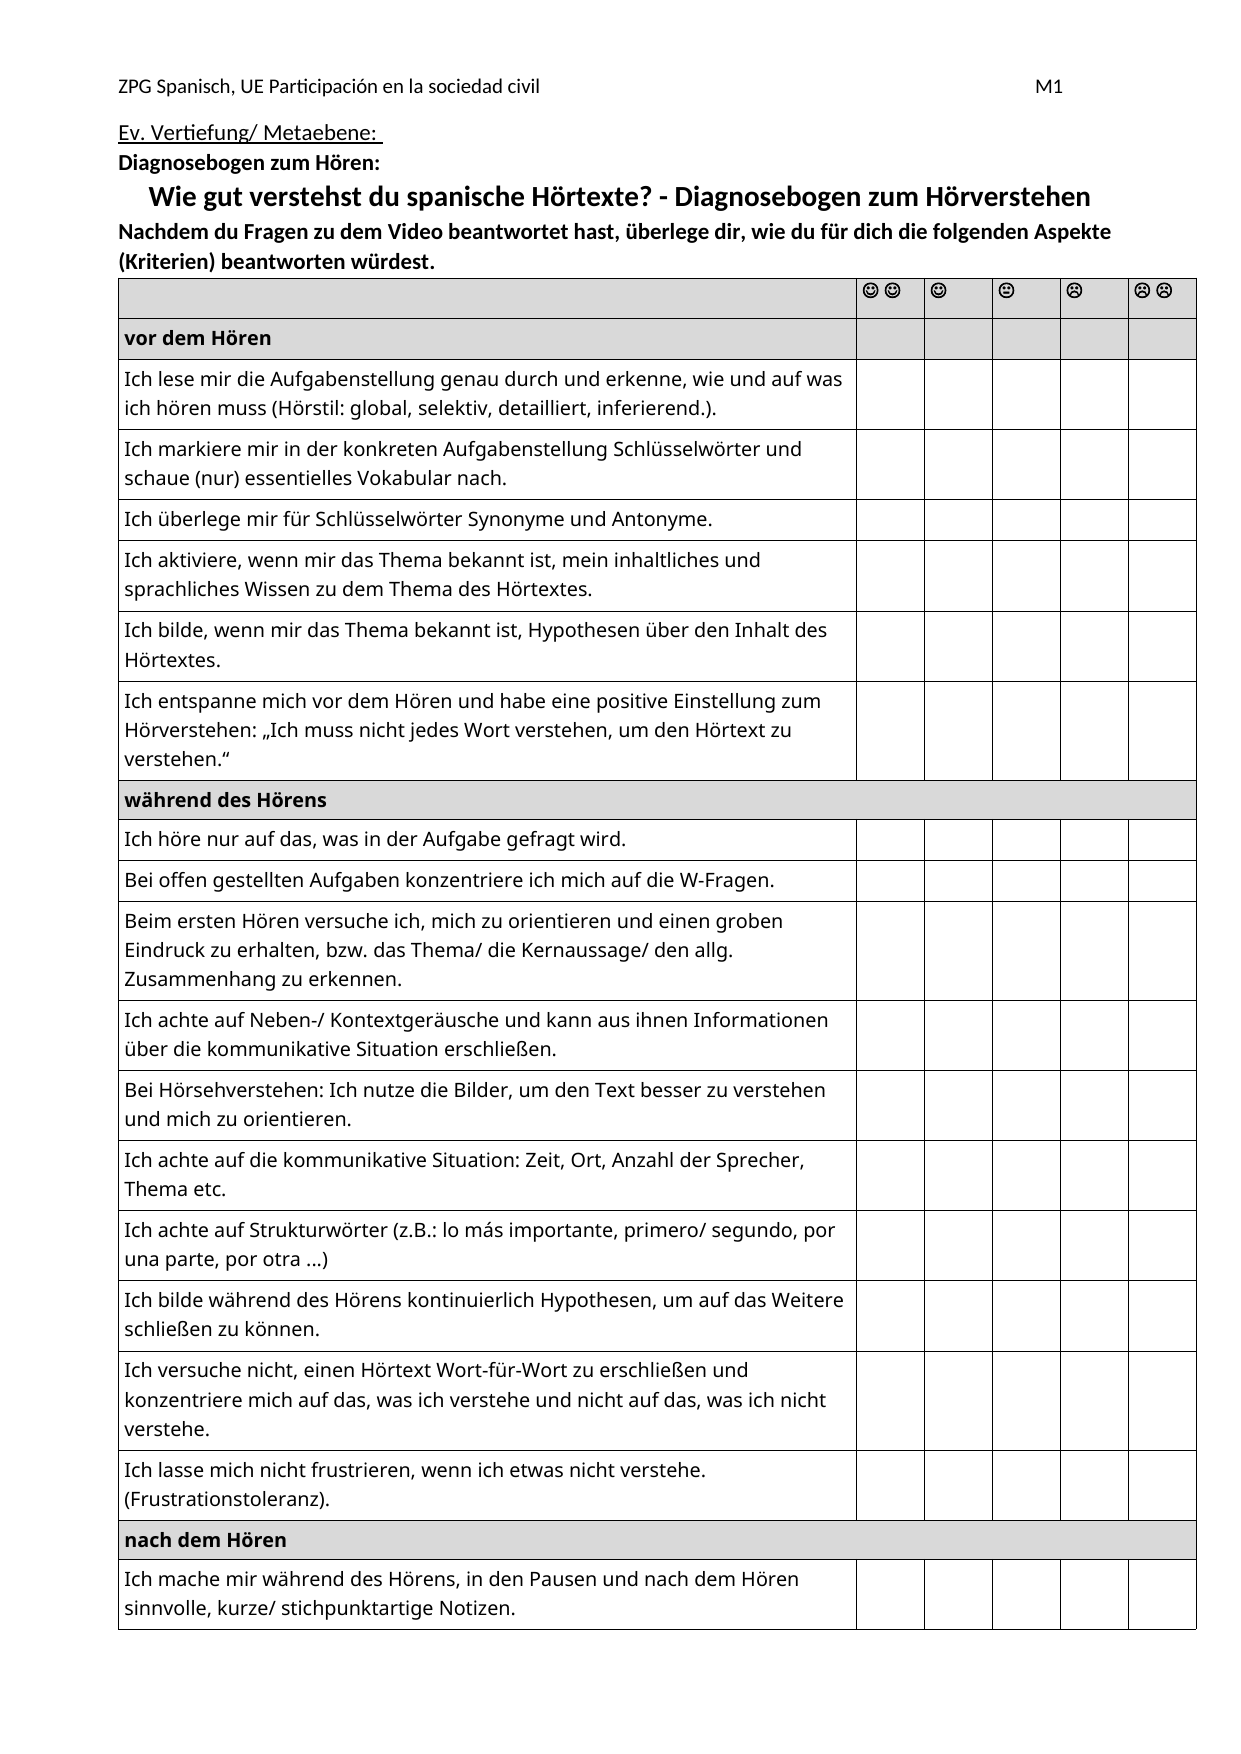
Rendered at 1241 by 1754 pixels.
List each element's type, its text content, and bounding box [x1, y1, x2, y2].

table_cell [857, 1451, 924, 1520]
table_cell [925, 1211, 992, 1280]
table_cell [993, 682, 1060, 780]
table_cell [925, 500, 992, 540]
table_cell [993, 1352, 1060, 1450]
table_cell Ich achte auf Neben-/ Kontextgeräusche und kann aus ihnen Informationen über die kommunikative Situation erschließen. [119, 1001, 856, 1070]
table_header [993, 279, 1060, 318]
table_cell [1061, 820, 1128, 860]
text Nachdem du Fragen zu dem Video beantwortet hast, überlege dir, wie du für dich die folgenden Aspekte (Kriterien) beantworten würdest. [118, 217, 1122, 275]
table_cell [1061, 1211, 1128, 1280]
table_cell Ich überlege mir für Schlüsselwörter Synonyme und Antonyme. [119, 500, 856, 540]
table_cell [1129, 820, 1196, 860]
table_cell Ich aktiviere, wenn mir das Thema bekannt ist, mein inhaltliches und sprachliches Wissen zu dem Thema des Hörtextes. [119, 541, 856, 611]
table_cell [925, 1451, 992, 1520]
table_cell [993, 902, 1060, 1000]
table_cell [1129, 1211, 1196, 1280]
table_cell [993, 430, 1060, 499]
table_cell [993, 1211, 1060, 1280]
table_cell Ich versuche nicht, einen Hörtext Wort-für-Wort zu erschließen und konzentriere mich auf das, was ich verstehe und nicht auf das, was ich nicht verstehe. [119, 1352, 856, 1450]
table_cell [925, 861, 992, 901]
table_cell Ich entspanne mich vor dem Hören und habe eine positive Einstellung zum Hörverstehen: „Ich muss nicht jedes Wort verstehen, um den Hörtext zu verstehen.“ [119, 682, 856, 780]
table_cell [993, 1071, 1060, 1140]
table_cell Ich markiere mir in der konkreten Aufgabenstellung Schlüsselwörter und schaue (nur) essentielles Vokabular nach. [119, 430, 856, 499]
table_cell [1061, 319, 1128, 359]
table_cell [857, 360, 924, 429]
table_cell [1061, 682, 1128, 780]
table_cell [1061, 1001, 1128, 1070]
table_cell Ich mache mir während des Hörens, in den Pausen und nach dem Hören sinnvolle, kurze/ stichpunktartige Notizen. [119, 1560, 856, 1629]
table_cell [1129, 1001, 1196, 1070]
table_cell [1129, 1451, 1196, 1520]
table_cell [1061, 1451, 1128, 1520]
table_cell [993, 319, 1060, 359]
table_cell [925, 682, 992, 780]
table_cell [925, 1352, 992, 1450]
table_cell [993, 1281, 1060, 1351]
table_cell [1061, 500, 1128, 540]
table_header [857, 279, 924, 318]
table_cell [993, 1001, 1060, 1070]
table_header [119, 279, 856, 318]
table_cell Ich bilde während des Hörens kontinuierlich Hypothesen, um auf das Weitere schließen zu können. [119, 1281, 856, 1351]
table_cell [857, 1001, 924, 1070]
table_cell [925, 319, 992, 359]
table_header [1129, 279, 1196, 318]
table_cell [857, 612, 924, 681]
table_header [925, 279, 992, 318]
table_cell [1129, 1352, 1196, 1450]
table_cell [857, 861, 924, 901]
table_cell [1061, 861, 1128, 901]
table_cell während des Hörens [119, 781, 1196, 819]
table_cell [857, 1211, 924, 1280]
table_cell [925, 1001, 992, 1070]
table_cell [857, 820, 924, 860]
table_cell [925, 902, 992, 1000]
table_cell [925, 360, 992, 429]
table_cell [993, 612, 1060, 681]
table_cell [1129, 861, 1196, 901]
table_cell Bei offen gestellten Aufgaben konzentriere ich mich auf die W-Fragen. [119, 861, 856, 901]
text Diagnosebogen zum Hören: [118, 148, 1122, 176]
table_cell [1129, 500, 1196, 540]
table_cell [993, 1141, 1060, 1210]
table_cell [1061, 1352, 1128, 1450]
text Wie gut verstehst du spanische Hörtexte? - Diagnosebogen zum Hörverstehen [118, 178, 1122, 214]
table_cell [1061, 430, 1128, 499]
table_cell [857, 1141, 924, 1210]
table_header [1061, 279, 1128, 318]
table_cell [993, 500, 1060, 540]
table_cell [1061, 1071, 1128, 1140]
table_cell [1129, 319, 1196, 359]
table_cell Bei Hörsehverstehen: Ich nutze die Bilder, um den Text besser zu verstehen und mich zu orientieren. [119, 1071, 856, 1140]
table_cell [1129, 612, 1196, 681]
table_cell [925, 1281, 992, 1351]
table_cell [857, 541, 924, 611]
table_cell [1129, 1071, 1196, 1140]
table_cell [1129, 1560, 1196, 1629]
table_cell [993, 1560, 1060, 1629]
table_cell [857, 500, 924, 540]
table_cell [925, 1141, 992, 1210]
table_cell [1129, 541, 1196, 611]
table_cell [1061, 612, 1128, 681]
table_cell [993, 360, 1060, 429]
text Ev. Vertiefung/ Metaebene: [118, 118, 1122, 146]
table_cell [993, 820, 1060, 860]
table_cell [857, 1352, 924, 1450]
table_cell [925, 1560, 992, 1629]
table_cell [993, 1451, 1060, 1520]
table_cell Ich höre nur auf das, was in der Aufgabe gefragt wird. [119, 820, 856, 860]
table_cell [1061, 1560, 1128, 1629]
table_cell [1129, 360, 1196, 429]
table_cell [925, 541, 992, 611]
table_cell [857, 319, 924, 359]
table_cell [925, 1071, 992, 1140]
table_cell [857, 902, 924, 1000]
table_cell [925, 612, 992, 681]
table_cell [857, 1560, 924, 1629]
table_cell [857, 1071, 924, 1140]
table_cell [857, 430, 924, 499]
table_cell vor dem Hören [119, 319, 856, 359]
table_cell [1061, 1141, 1128, 1210]
table_cell Ich achte auf Strukturwörter (z.B.: lo más importante, primero/ segundo, por una parte, por otra ...) [119, 1211, 856, 1280]
table_cell nach dem Hören [119, 1521, 1196, 1559]
table_cell Ich achte auf die kommunikative Situation: Zeit, Ort, Anzahl der Sprecher, Thema etc. [119, 1141, 856, 1210]
table_cell [925, 430, 992, 499]
table_cell [857, 682, 924, 780]
table_cell Ich lasse mich nicht frustrieren, wenn ich etwas nicht verstehe. (Frustrationstoleranz). [119, 1451, 856, 1520]
table_cell [1061, 902, 1128, 1000]
table_cell [1129, 430, 1196, 499]
table_cell [1061, 360, 1128, 429]
table_cell [1129, 1141, 1196, 1210]
table_cell Beim ersten Hören versuche ich, mich zu orientieren und einen groben Eindruck zu erhalten, bzw. das Thema/ die Kernaussage/ den allg. Zusammenhang zu erkennen. [119, 902, 856, 1000]
table_cell [857, 1281, 924, 1351]
table_cell [1061, 541, 1128, 611]
table_cell Ich lese mir die Aufgabenstellung genau durch und erkenne, wie und auf was ich hören muss (Hörstil: global, selektiv, detailliert, inferierend.). [119, 360, 856, 429]
table_cell [925, 820, 992, 860]
table_cell Ich bilde, wenn mir das Thema bekannt ist, Hypothesen über den Inhalt des Hörtextes. [119, 612, 856, 681]
table_cell [993, 861, 1060, 901]
table_cell [1061, 1281, 1128, 1351]
table_cell [1129, 1281, 1196, 1351]
table_cell [993, 541, 1060, 611]
table_cell [1129, 902, 1196, 1000]
table_cell [1129, 682, 1196, 780]
